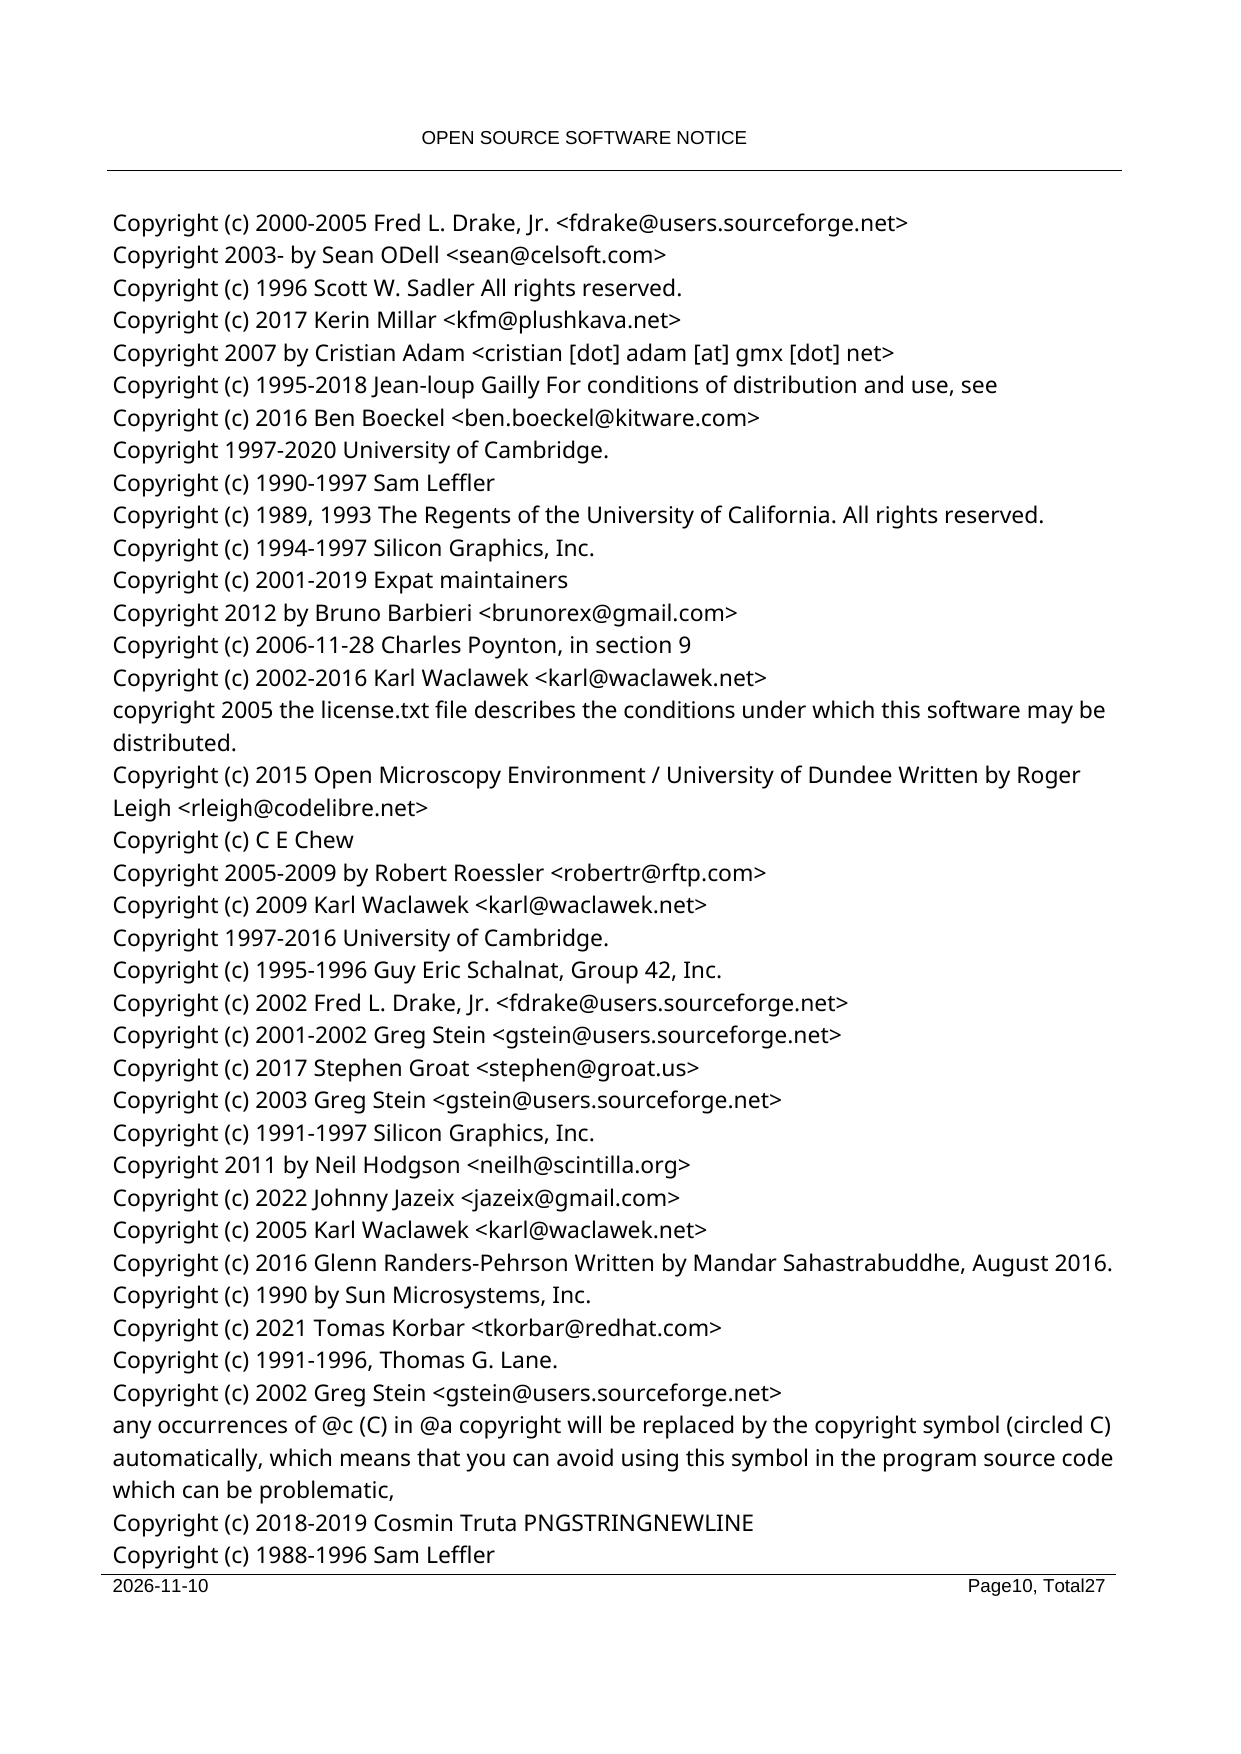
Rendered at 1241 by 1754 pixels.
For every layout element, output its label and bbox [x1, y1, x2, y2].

text [112, 206, 1128, 1571]
